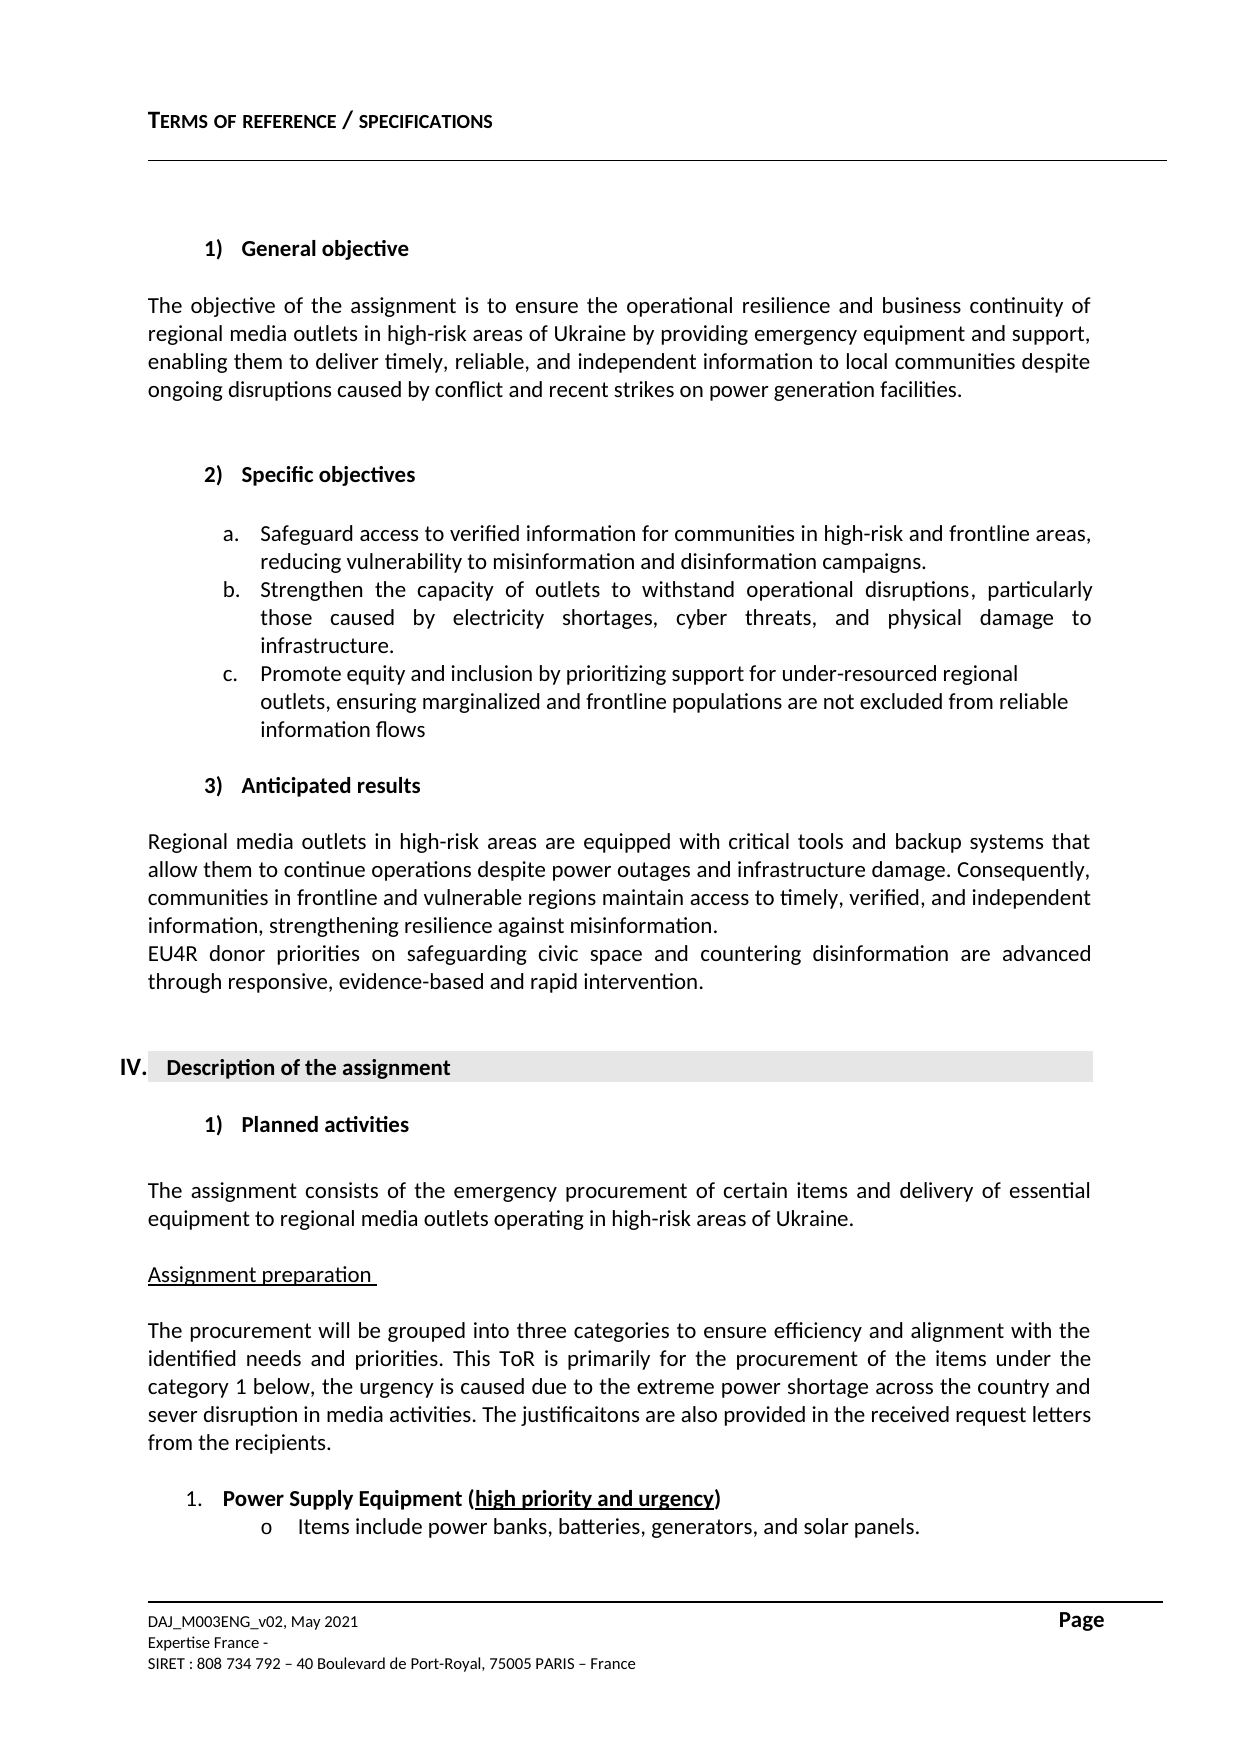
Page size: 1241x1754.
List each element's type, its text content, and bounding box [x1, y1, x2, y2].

list General objective [204, 234, 1093, 262]
list Description of the assignment [148, 1051, 1093, 1082]
list Safeguard access to verified information for communities in high-risk and frontline areas, reducing vulnerability to misinformation and disinformation campaigns. [223, 519, 1093, 575]
list Items include power banks, batteries, generators, and solar panels. [260, 1512, 1093, 1541]
text The objective of the assignment is to ensure the operational resilience and business continuity of regional media outlets in high-risk areas of Ukraine by providing emergency equipment and support, enabling them to deliver timely, reliable, and independent information to local communities despite ongoing disruptions caused by conflict and recent strikes on power generation facilities. [148, 291, 1093, 403]
list Anticipated results [204, 771, 1093, 799]
list Power Supply Equipment (high priority and urgency) [185, 1484, 1093, 1512]
text The assignment consists of the emergency procurement of certain items and delivery of essential equipment to regional media outlets operating in high-risk areas of Ukraine. [148, 1176, 1093, 1232]
list Planned activities [204, 1110, 1093, 1138]
text Regional media outlets in high-risk areas are equipped with critical tools and backup systems that allow them to continue operations despite power outages and infrastructure damage. Consequently, communities in frontline and vulnerable regions maintain access to timely, verified, and independent information, strengthening resilience against misinformation. [148, 827, 1093, 939]
list Specific objectives [204, 460, 1093, 488]
text The procurement will be grouped into three categories to ensure efficiency and alignment with the identified needs and priorities. This ToR is primarily for the procurement of the items under the category 1 below, the urgency is caused due to the extreme power shortage across the country and sever disruption in media activities. The justificaitons are also provided in the received request letters from the recipients. [148, 1316, 1093, 1456]
text EU4R donor priorities on safeguarding civic space and countering disinformation are advanced through responsive, evidence-based and rapid intervention. [148, 939, 1093, 995]
list Promote equity and inclusion by prioritizing support for under-resourced regional outlets, ensuring marginalized and frontline populations are not excluded from reliable information flows [223, 659, 1093, 743]
text Assignment preparation [148, 1260, 1093, 1288]
list Strengthen the capacity of outlets to withstand operational disruptions, particularly those caused by electricity shortages, cyber threats, and physical damage to infrastructure. [223, 575, 1093, 659]
